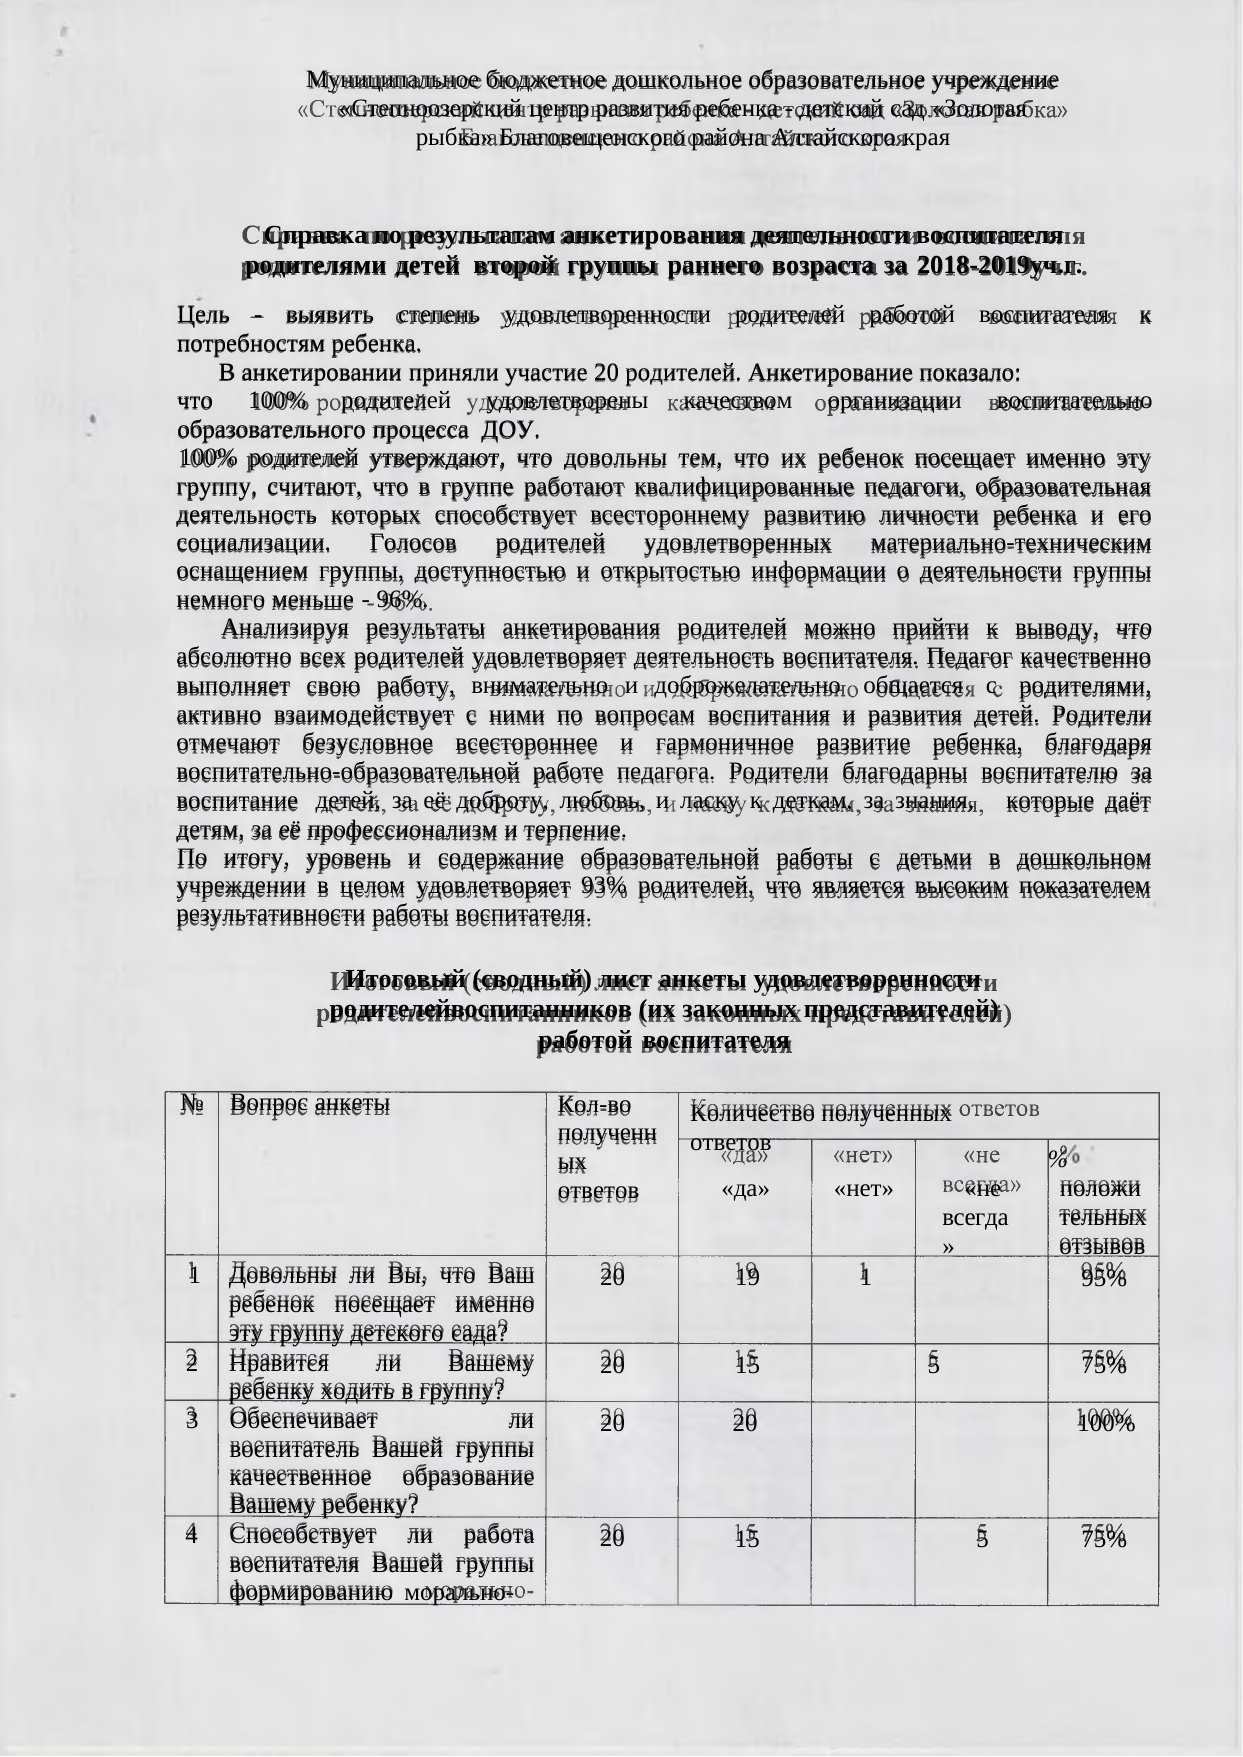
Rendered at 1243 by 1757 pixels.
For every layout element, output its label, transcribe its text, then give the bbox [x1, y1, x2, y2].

text «да» «нет» «не всегда» [721, 1173, 1021, 1260]
subtitle Итоговый (сводный) лист анкеты удовлетворенности родителейвоспитанников (их законных представителей) работой воспитателя [315, 963, 1011, 1054]
text «Степноозерский центр развития ребенка - детский сад «Золотая рыбка» Благовещенского района Алтайского края [298, 93, 1068, 151]
text Количество полученных ответов [690, 1098, 1039, 1156]
text № Вопрос анкеты Кол-во полученн ых ответов [180, 1087, 657, 1204]
text Муниципальное бюджетное дошкольное образовательное учреждение [297, 65, 1068, 93]
picture [0, 0, 1243, 1756]
text Цель - выявить степень удовлетворенности родителей работой воспитателя к потребностям ребенка. [177, 299, 1152, 357]
text 20 15 5 75% [600, 1350, 1163, 1378]
text % [1047, 1145, 1163, 1173]
text 20 20 100% [600, 1408, 1163, 1437]
text положи тельных отзывов [1059, 1173, 1147, 1260]
list Довольны ли Вы, что Ваш ребенок посещает именно эту группу детского сада? [188, 1261, 534, 1347]
list Нравится ли Вашему ребенку ходить в группу? [186, 1348, 534, 1405]
text Анализируя результаты анкетирования родителей можно прийти к выводу, что абсолютно всех родителей удовлетворяет деятельность воспитателя. Педагог качественно выполняет свою работу, внимательно и доброжелательно общается с родителями, активно взаимодействует с ними по вопросам воспитания и развития детей. Родители отмечают безусловное всестороннее и гармоничное развитие ребенка, благодаря воспитательно-образовательной работе педагога. Родители благодарны воспитателю за воспитание детей, за её доброту, любовь, и ласку к деткам, за знания, которые даёт детям, за её профессионализм и терпение. [176, 612, 1152, 842]
text В анкетировании приняли участие 20 родителей. Анкетирование показало: [219, 357, 1163, 385]
text что 100% родителей удовлетворены качеством организации воспитательно­ образовательного процесса ДОУ. [177, 385, 1153, 443]
text 20 19 1 95% [600, 1262, 1163, 1292]
text 100% родителей утверждают, что довольны тем, что их ребенок посещает именно эту группу, считают, что в группе работают квалифицированные педагоги, образовательная деятельность которых способствует всестороннему развитию личности ребенка и его социализации. Голосов родителей удовлетворенных материально-техническим оснащением группы, доступностью и открытостью информации о деятельности группы немного меньше - 96%. [176, 443, 1152, 612]
text По итогу, уровень и содержание образовательной работы с детьми в дошкольном учреждении в целом удовлетворяет 93% родителей, что является высоким показателем результативности работы воспитателя. [176, 843, 1151, 927]
text 20 15 5 75% [599, 1523, 1163, 1553]
list Способствует ли работа воспитателя Вашей группы формированию морально- [185, 1520, 534, 1606]
subtitle Справка по результатам анкетирования деятельности воспитателя родителями детей второй группы раннего возраста за 2018-2019уч.г. [241, 219, 1086, 279]
list Обеспечивает ли воспитатель Вашей группы качественное образование Вашему ребенку? [186, 1406, 534, 1519]
